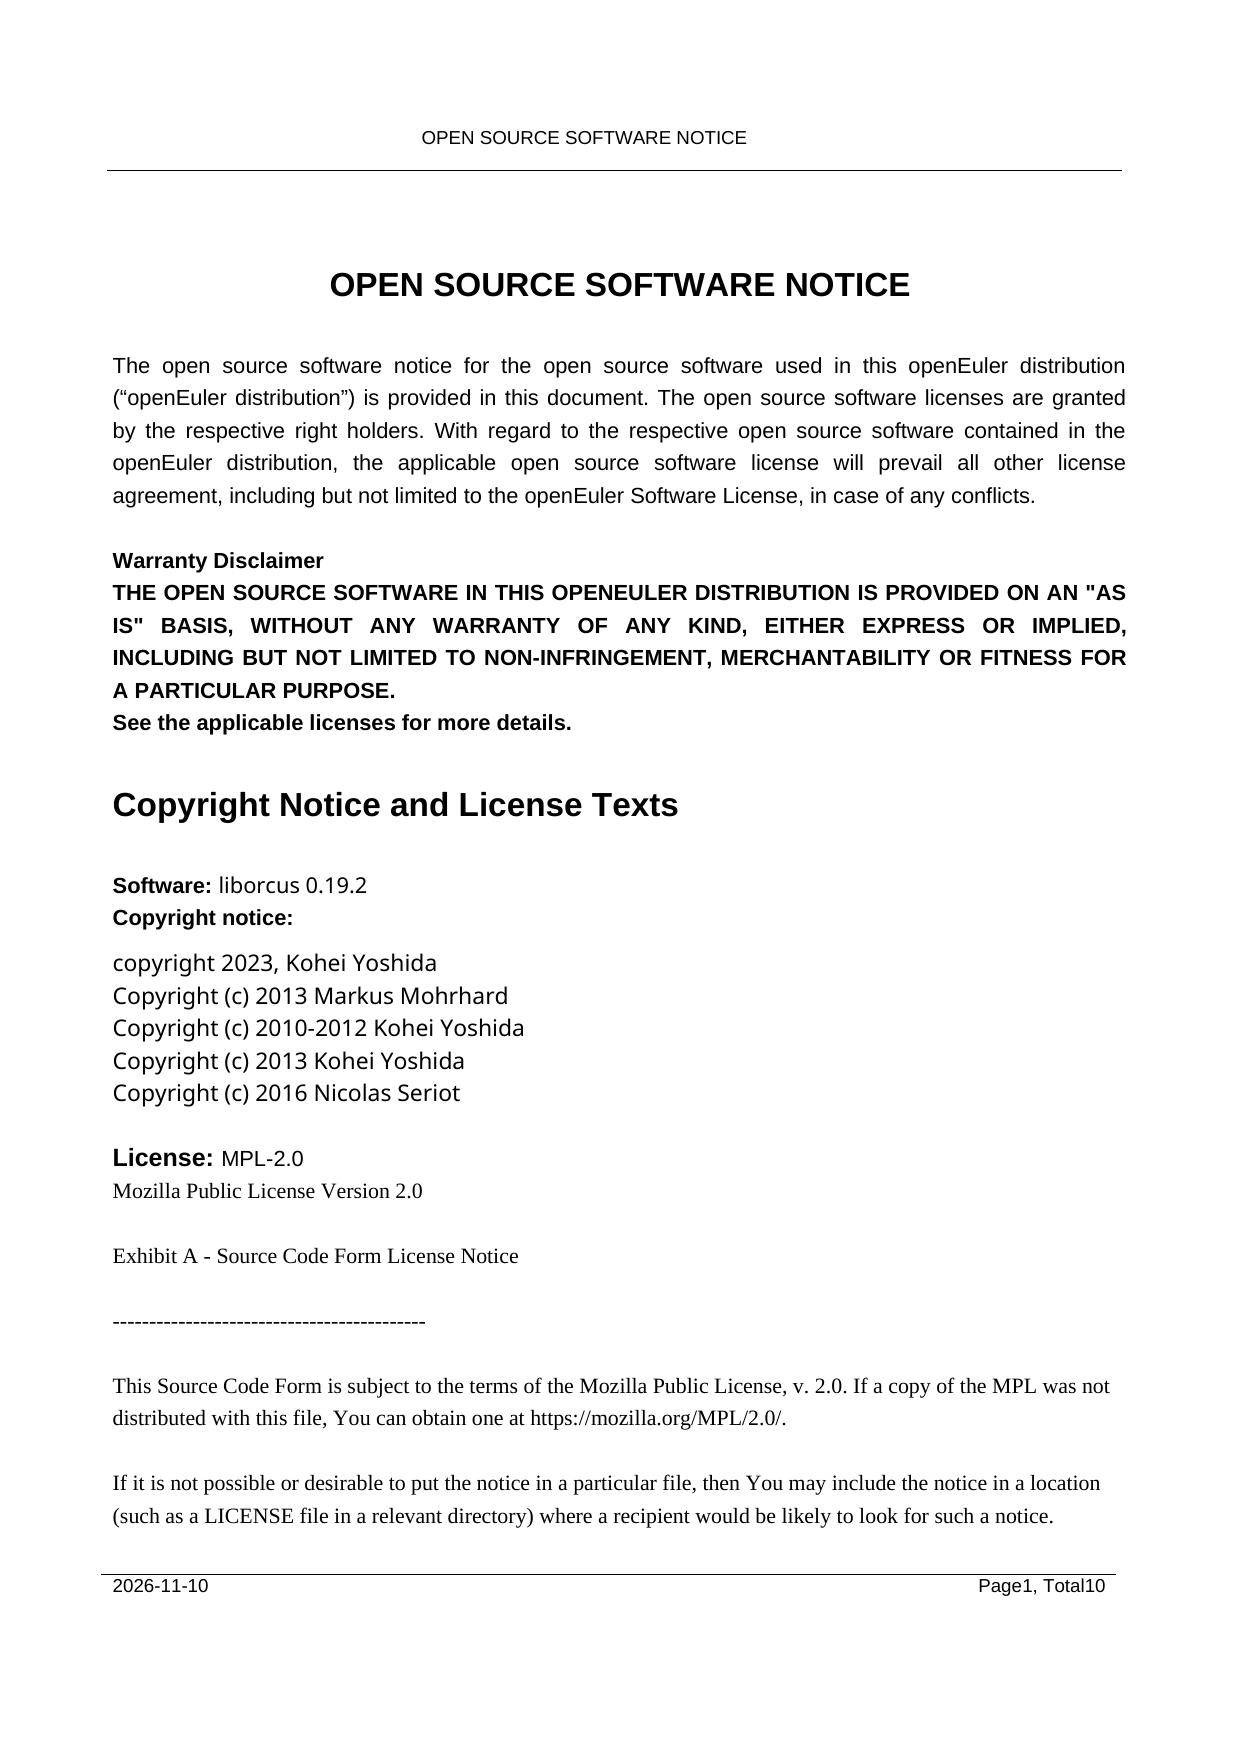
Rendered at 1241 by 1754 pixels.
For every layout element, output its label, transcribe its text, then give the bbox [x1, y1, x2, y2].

title Software: liborcus 0.19.2 [112, 869, 1128, 901]
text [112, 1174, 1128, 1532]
text Copyright notice: [112, 901, 1128, 934]
text OPEN SOURCE SOFTWARE NOTICE [112, 251, 1128, 316]
text Warranty Disclaimer [112, 544, 1128, 576]
text The open source software notice for the open source software used in this openEuler distribution (“openEuler distribution”) is provided in this document. The open source software licenses are granted by the respective right holders. With regard to the respective open source software contained in the openEuler distribution, the applicable open source software license will prevail all other license agreement, including but not limited to the openEuler Software License, in case of any conflicts. [112, 349, 1128, 511]
text Copyright Notice and License Texts [112, 771, 1128, 836]
text License: MPL-2.0 [112, 1142, 1128, 1174]
text copyright 2023, Kohei Yoshida Copyright (c) 2013 Markus Mohrhard Copyright (c) 2010-2012 Kohei Yoshida Copyright (c) 2013 Kohei Yoshida Copyright (c) 2016 Nicolas Seriot [112, 947, 1128, 1142]
text THE OPEN SOURCE SOFTWARE IN THIS OPENEULER DISTRIBUTION IS PROVIDED ON AN "AS IS" BASIS, WITHOUT ANY WARRANTY OF ANY KIND, EITHER EXPRESS OR IMPLIED, INCLUDING BUT NOT LIMITED TO NON-INFRINGEMENT, MERCHANTABILITY OR FITNESS FOR A PARTICULAR PURPOSE. See the applicable licenses for more details. [112, 576, 1128, 739]
